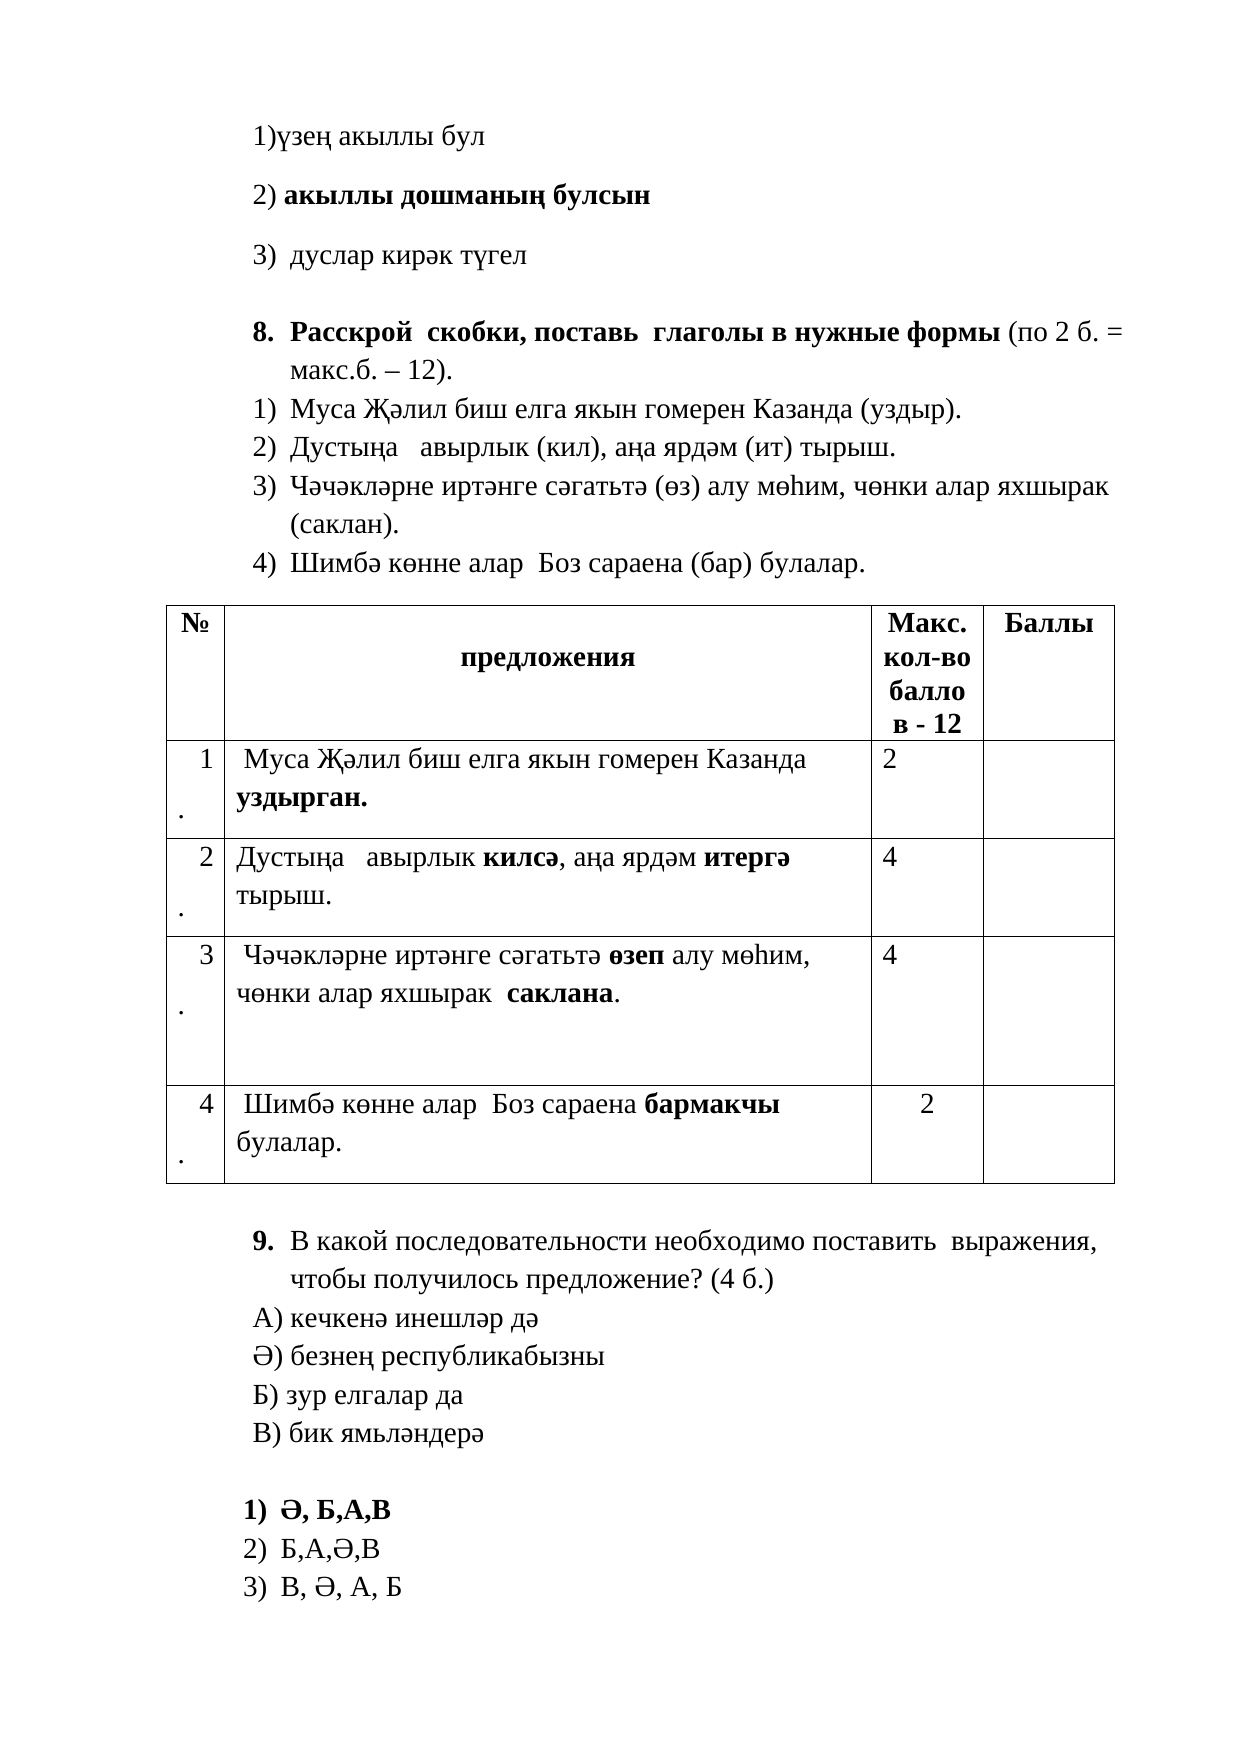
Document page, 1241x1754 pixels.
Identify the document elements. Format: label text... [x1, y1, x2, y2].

list Б,А,Ә,В [243, 1531, 1152, 1564]
list А) кечкенә инешләр дә [252, 1300, 1152, 1333]
list Муса Җәлил биш елга якын гомерен Казанда (уздыр). [252, 391, 1152, 424]
table_cell Чәчәкләрне иртәнге сәгатьтә өзеп алу мөһим, чөнки алар яхшырак саклана. [225, 937, 871, 1085]
text 1)үзең акыллы бул [252, 118, 1152, 152]
table_cell 2 [872, 1086, 983, 1183]
list В) бик ямьләндерә [252, 1415, 1152, 1449]
table_cell 4 [872, 937, 983, 1085]
list В какой последовательности необходимо поставить выражения, чтобы получилось предложение? (4 б.) [252, 1223, 1152, 1295]
list Ә) безнең республикабызны [252, 1338, 1152, 1372]
list Дустыңа авырлык (кил), аңа ярдәм (ит) тырыш. [252, 429, 1152, 463]
list дуслар кирәк түгел [252, 237, 1152, 270]
table_header предложения [225, 606, 871, 740]
table_cell 2 [872, 741, 983, 838]
table_cell [984, 741, 1114, 838]
list Чәчәкләрне иртәнге сәгатьтә (өз) алу мөһим, чөнки алар яхшырак (саклан). [252, 468, 1152, 540]
table_header Баллы [984, 606, 1114, 740]
table_header Макс.кол-во баллов - 12 [872, 606, 983, 740]
list Расскрой скобки, поставь глаголы в нужные формы (по 2 б. = макс.б. – 12). [252, 314, 1152, 386]
table_cell 4. [167, 1086, 224, 1183]
list Шимбә көнне алар Боз сараена (бар) булалар. [252, 545, 1152, 579]
table_cell 4 [872, 839, 983, 936]
text 2) акыллы дошманың булсын [252, 177, 1152, 211]
table_cell [984, 839, 1114, 936]
table_cell 3. [167, 937, 224, 1085]
table_cell 1. [167, 741, 224, 838]
table_cell [984, 937, 1114, 1085]
list Б) зур елгалар да [252, 1377, 1152, 1410]
list В, Ә, А, Б [243, 1569, 1152, 1603]
table_cell Дустыңа авырлык килсә, аңа ярдәм итергә тырыш. [225, 839, 871, 936]
table_cell Шимбә көнне алар Боз сараена бармакчы булалар. [225, 1086, 871, 1183]
table_cell [984, 1086, 1114, 1183]
list Ә, Б,А,В [243, 1492, 1152, 1526]
table_header № [167, 606, 224, 740]
table_cell Муса Җәлил биш елга якын гомерен Казанда уздырган. [225, 741, 871, 838]
table_cell 2. [167, 839, 224, 936]
